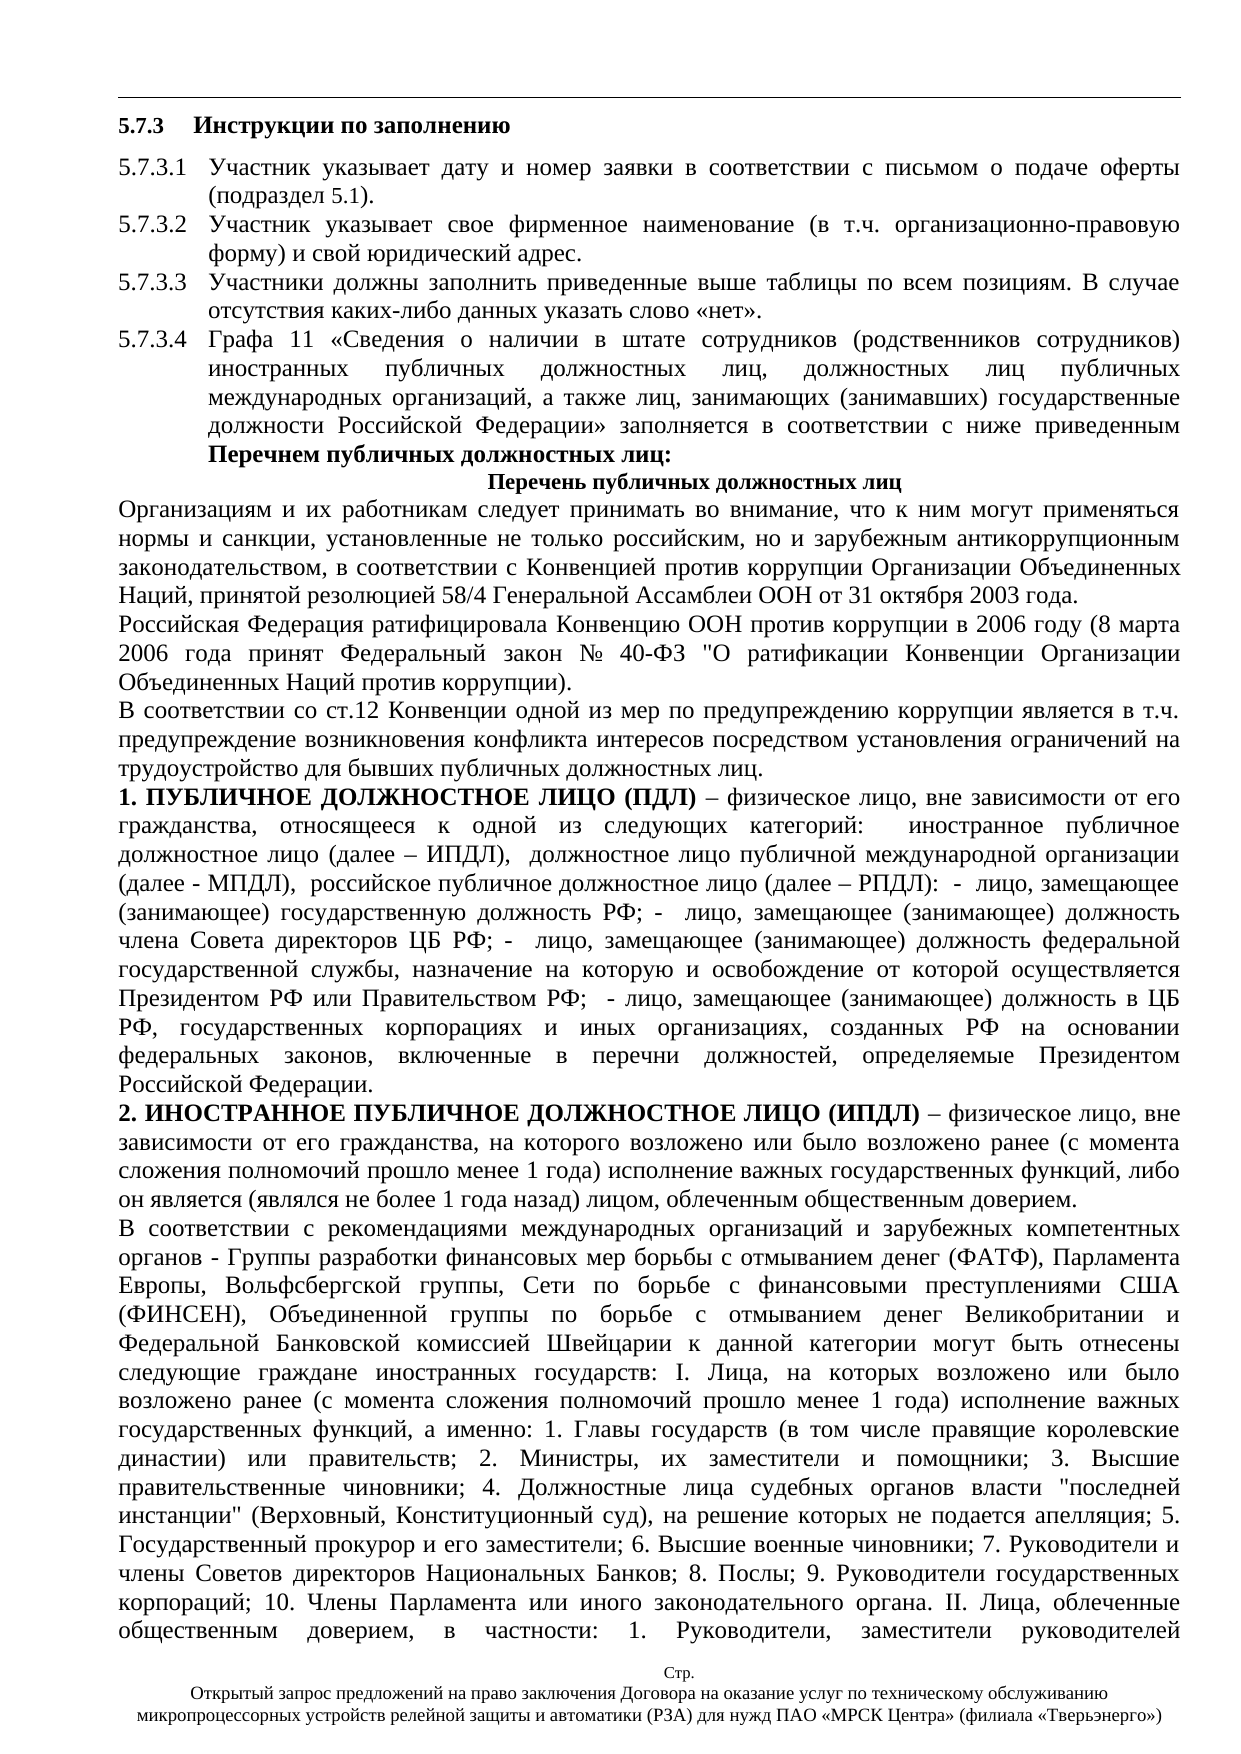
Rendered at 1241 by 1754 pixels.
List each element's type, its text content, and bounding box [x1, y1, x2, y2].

text 1. ПУБЛИЧНОЕ ДОЛЖНОСТНОЕ ЛИЦО (ПДЛ) – физическое лицо, вне зависимости от его гражданства, относящееся к одной из следующих категорий: иностранное публичное должностное лицо (далее – ИПДЛ), должностное лицо публичной международной организации (далее - МПДЛ), российское публичное должностное лицо (далее – РПДЛ): - лицо, замещающее (занимающее) государственную должность РФ; - лицо, замещающее (занимающее) должность члена Совета директоров ЦБ РФ; - лицо, замещающее (занимающее) должность федеральной государственной службы, назначение на которую и освобождение от которой осуществляется Президентом РФ или Правительством РФ; - лицо, замещающее (занимающее) должность в ЦБ РФ, государственных корпорациях и иных организациях, созданных РФ на основании федеральных законов, включенные в перечни должностей, определяемые Президентом Российской Федерации. [118, 782, 1181, 1098]
list Участник указывает свое фирменное наименование (в т.ч. организационно-правовую форму) и свой юридический адрес. [118, 209, 1181, 267]
list Графа 11 «Сведения о наличии в штате сотрудников (родственников сотрудников) иностранных публичных должностных лиц, должностных лиц публичных международных организаций, а также лиц, занимающих (занимавших) государственные должности Российской Федерации» заполняется в соответствии с ниже приведенным Перечнем публичных должностных лиц: [118, 324, 1181, 468]
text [118, 1213, 1181, 1644]
list Перечень публичных должностных лиц [208, 468, 1181, 494]
text Российская Федерация ратифицировала Конвенцию ООН против коррупции в 2006 году (8 марта 2006 года принят Федеральный закон № 40-ФЗ "О ратификации Конвенции Организации Объединенных Наций против коррупции). [118, 609, 1181, 696]
subtitle Инструкции по заполнению [118, 111, 1181, 139]
text В соответствии со ст.12 Конвенции одной из мер по предупреждению коррупции является в т.ч. предупреждение возникновения конфликта интересов посредством установления ограничений на трудоустройство для бывших публичных должностных лиц. [118, 696, 1181, 782]
text Организациям и их работникам следует принимать во внимание, что к ним могут применяться нормы и санкции, установленные не только российским, но и зарубежным антикоррупционным законодательством, в соответствии с Конвенцией против коррупции Организации Объединенных Наций, принятой резолюцией 58/4 Генеральной Ассамблеи ООН от 31 октября 2003 года. [118, 494, 1181, 609]
list Участник указывает дату и номер заявки в соответствии с письмом о подаче оферты (подраздел 5.1). [118, 152, 1181, 209]
text 2. ИНОСТРАННОЕ ПУБЛИЧНОЕ ДОЛЖНОСТНОЕ ЛИЦО (ИПДЛ) – физическое лицо, вне зависимости от его гражданства, на которого возложено или было возложено ранее (с момента сложения полномочий прошло менее 1 года) исполнение важных государственных функций, либо он является (являлся не более 1 года назад) лицом, облеченным общественным доверием. [118, 1098, 1181, 1213]
list Участники должны заполнить приведенные выше таблицы по всем позициям. В случае отсутствия каких-либо данных указать слово «нет». [118, 267, 1181, 324]
